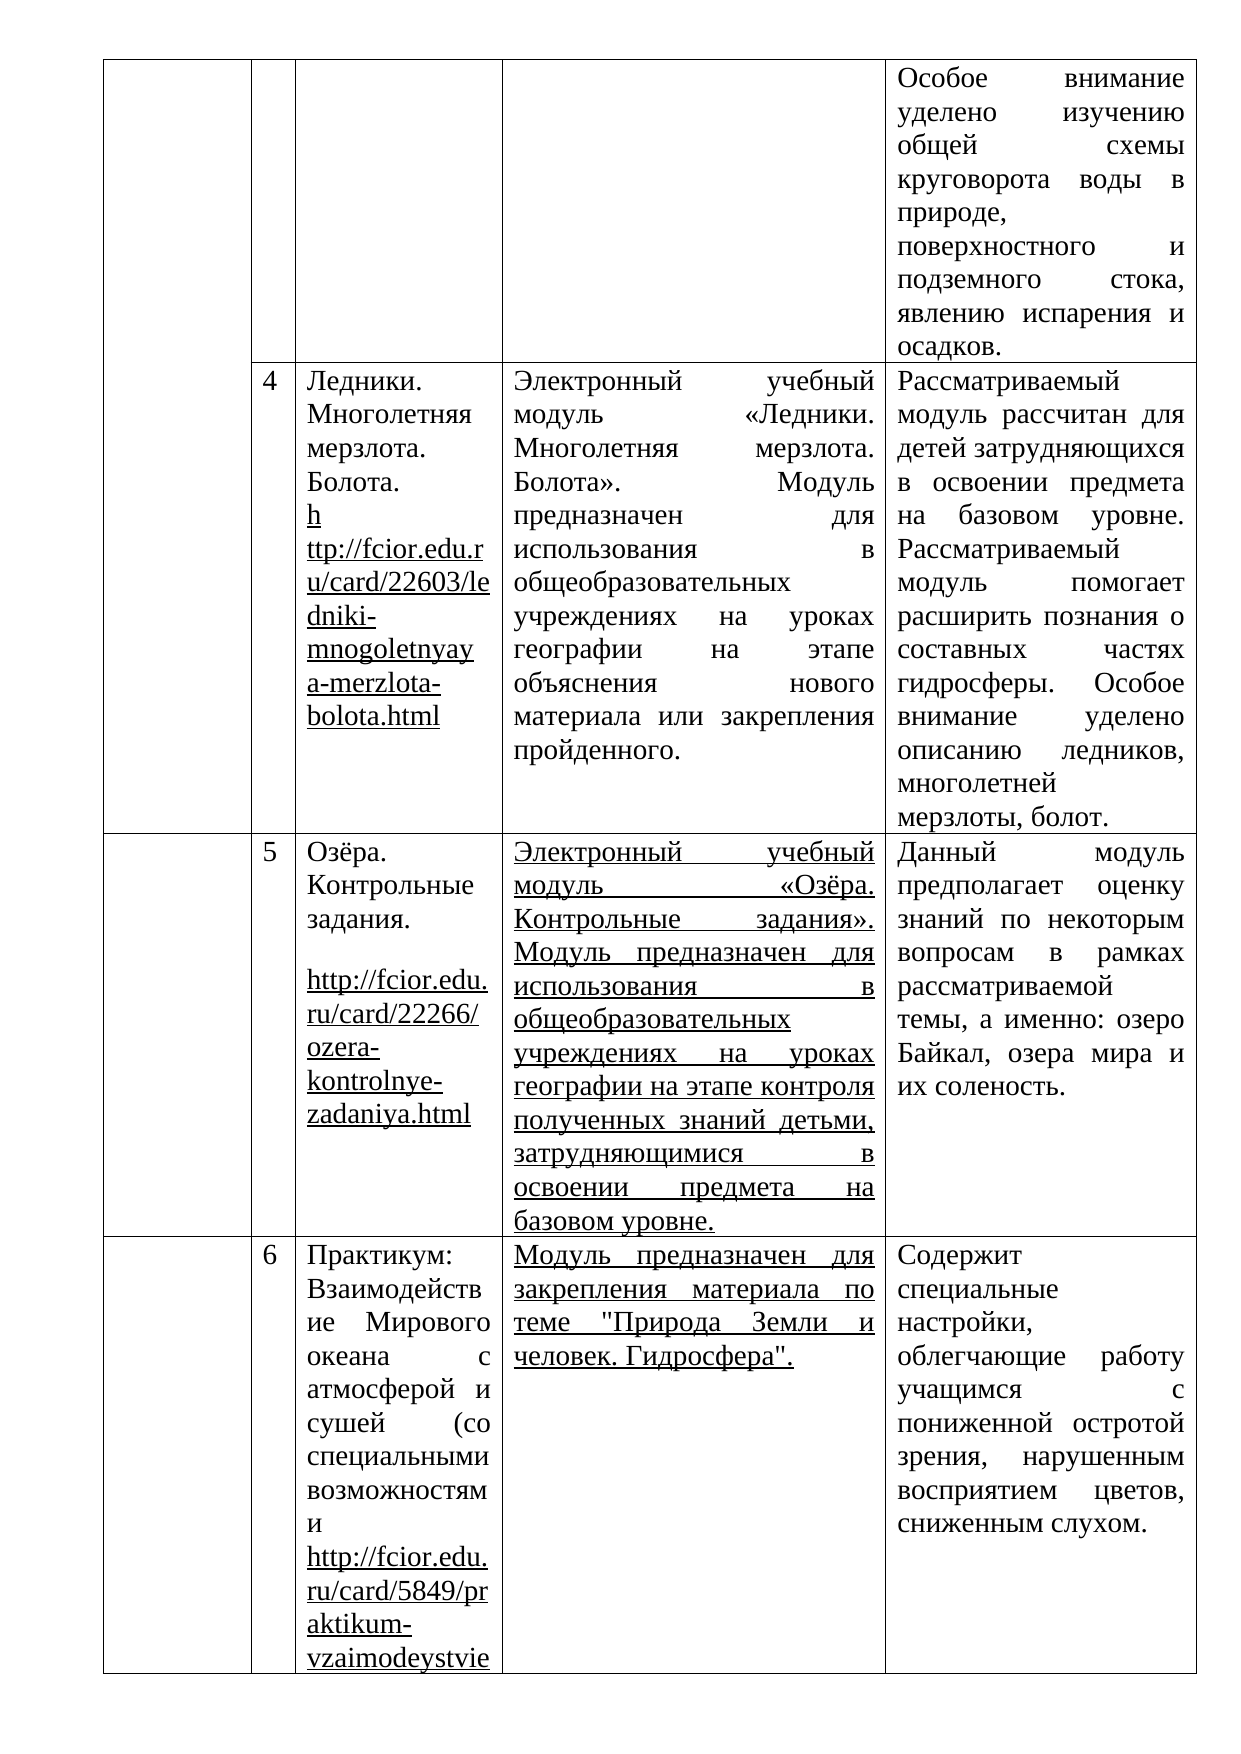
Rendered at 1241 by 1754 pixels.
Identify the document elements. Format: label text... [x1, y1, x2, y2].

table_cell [503, 1237, 885, 1673]
table_cell Электронный учебный модуль «Ледники. Многолетняя мерзлота. Болота». Модуль предназначен для использования в общеобразовательных учреждениях на уроках географии на этапе объяснения нового материала или закрепления пройденного. [503, 363, 885, 833]
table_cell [296, 60, 502, 362]
table_cell Рассматриваемый модуль рассчитан для детей затрудняющихся в освоении предмета на базовом уровне. Рассматриваемый модуль помогает расширить познания о составных частях гидросферы. Особое внимание уделено описанию ледников, многолетней мерзлоты, болот. [886, 363, 1196, 833]
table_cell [886, 60, 1196, 362]
table_cell 4 [252, 363, 295, 833]
table_cell 3 [252, 60, 295, 362]
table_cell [296, 1237, 502, 1673]
table_cell 6 [252, 1237, 295, 1673]
table_cell Данный модуль предполагает оценку знаний по некоторым вопросам в рамках рассматриваемой темы, а именно: озеро Байкал, озера мира и их соленость. [886, 834, 1196, 1236]
table_cell 5 [252, 834, 295, 1236]
table_cell Электронный учебный модуль «Озёра. Контрольные задания». Модуль предназначен для использования в общеобразовательных учреждениях на уроках географии на этапе контроля полученных знаний детьми, затрудняющимися в освоении предмета на базовом уровне. [503, 834, 885, 1236]
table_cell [503, 60, 885, 362]
table_cell Озёра. Контрольные задания. http://fcior.edu.ru/card/22266/ozera-kontrolnye-zadaniya.html [296, 834, 502, 1236]
table_cell [104, 834, 251, 1236]
table_cell Ледники. Многолетняя мерзлота. Болота. http://fcior.edu.ru/card/22603/ledniki-mnogoletnyaya-merzlota-bolota.html [296, 363, 502, 833]
table_cell [104, 1237, 251, 1673]
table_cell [886, 1237, 1196, 1673]
